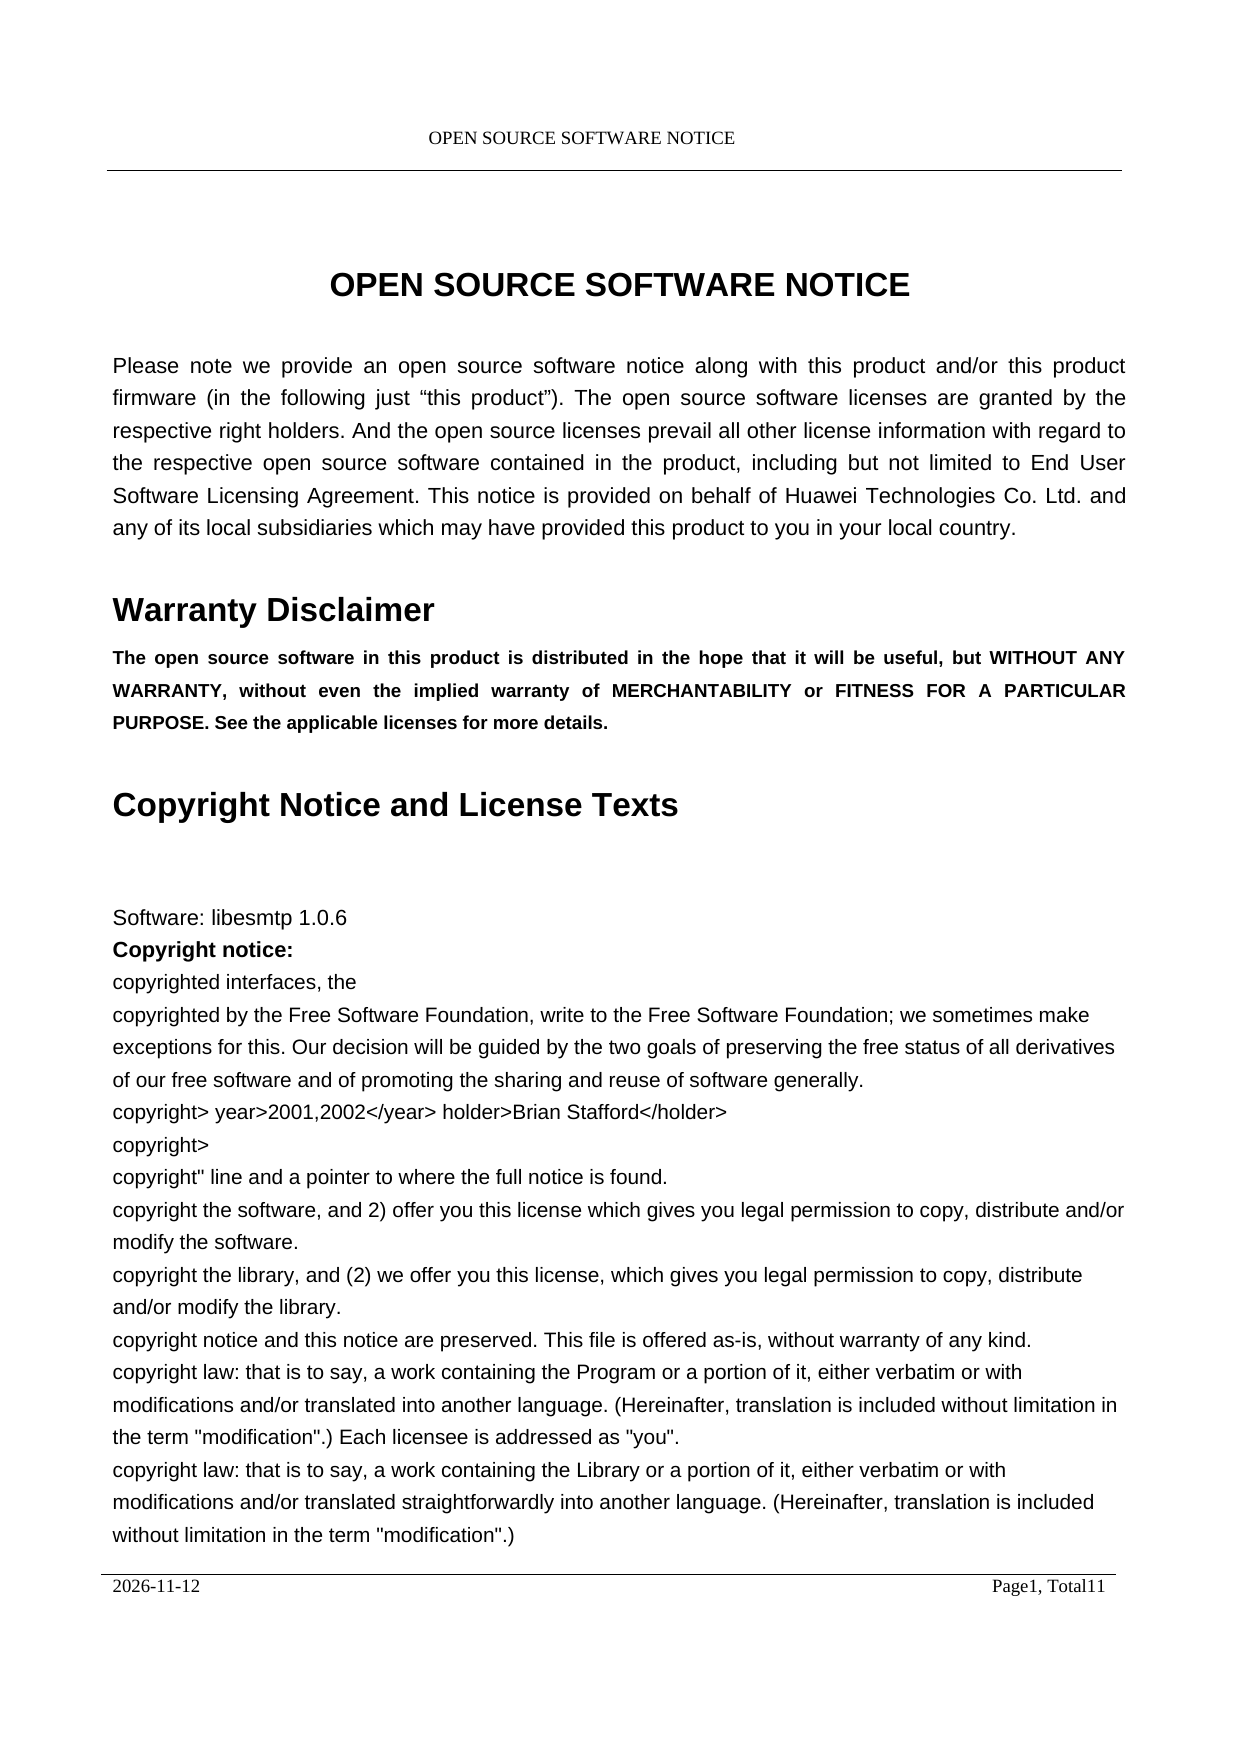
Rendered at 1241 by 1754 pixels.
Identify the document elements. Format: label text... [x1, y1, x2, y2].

text copyrighted by the Free Software Foundation, write to the Free Software Foundation; we sometimes make exceptions for this. Our decision will be guided by the two goals of preserving the free status of all derivatives of our free software and of promoting the sharing and reuse of software generally. [112, 998, 1128, 1096]
text Please note we provide an open source software notice along with this product and/or this product firmware (in the following just “this product”). The open source software licenses are granted by the respective right holders. And the open source licenses prevail all other license information with regard to the respective open source software contained in the product, including but not limited to End User Software Licensing Agreement. This notice is provided on behalf of Huawei Technologies Co. Ltd. and any of its local subsidiaries which may have provided this product to you in your local country. [112, 349, 1128, 544]
text Copyright notice: [112, 933, 1128, 966]
text copyright" line and a pointer to where the full notice is found. [112, 1161, 1128, 1193]
text copyright the library, and (2) we offer you this license, which gives you legal permission to copy, distribute and/or modify the library. [112, 1258, 1128, 1323]
text Copyright Notice and License Texts [112, 771, 1128, 836]
text copyright the software, and 2) offer you this license which gives you legal permission to copy, distribute and/or modify the software. [112, 1193, 1128, 1258]
text copyright law: that is to say, a work containing the Library or a portion of it, either verbatim or with modifications and/or translated straightforwardly into another language. (Hereinafter, translation is included without limitation in the term "modification".) [112, 1453, 1128, 1551]
text The open source software in this product is distributed in the hope that it will be useful, but WITHOUT ANY WARRANTY, without even the implied warranty of MERCHANTABILITY or FITNESS FOR A PARTICULAR PURPOSE. See the applicable licenses for more details. [112, 641, 1128, 739]
text OPEN SOURCE SOFTWARE NOTICE [112, 251, 1128, 316]
text Warranty Disclaimer [112, 576, 1128, 641]
text copyright law: that is to say, a work containing the Program or a portion of it, either verbatim or with modifications and/or translated into another language. (Hereinafter, translation is included without limitation in the term "modification".) Each licensee is addressed as "you". [112, 1356, 1128, 1453]
text copyright> year>2001,2002</year> holder>Brian Stafford</holder> [112, 1096, 1128, 1128]
text copyright notice and this notice are preserved. This file is offered as-is, without warranty of any kind. [112, 1323, 1128, 1356]
text copyright> [112, 1128, 1128, 1161]
text Software: libesmtp 1.0.6 [112, 901, 1128, 933]
text copyrighted interfaces, the [112, 966, 1128, 998]
